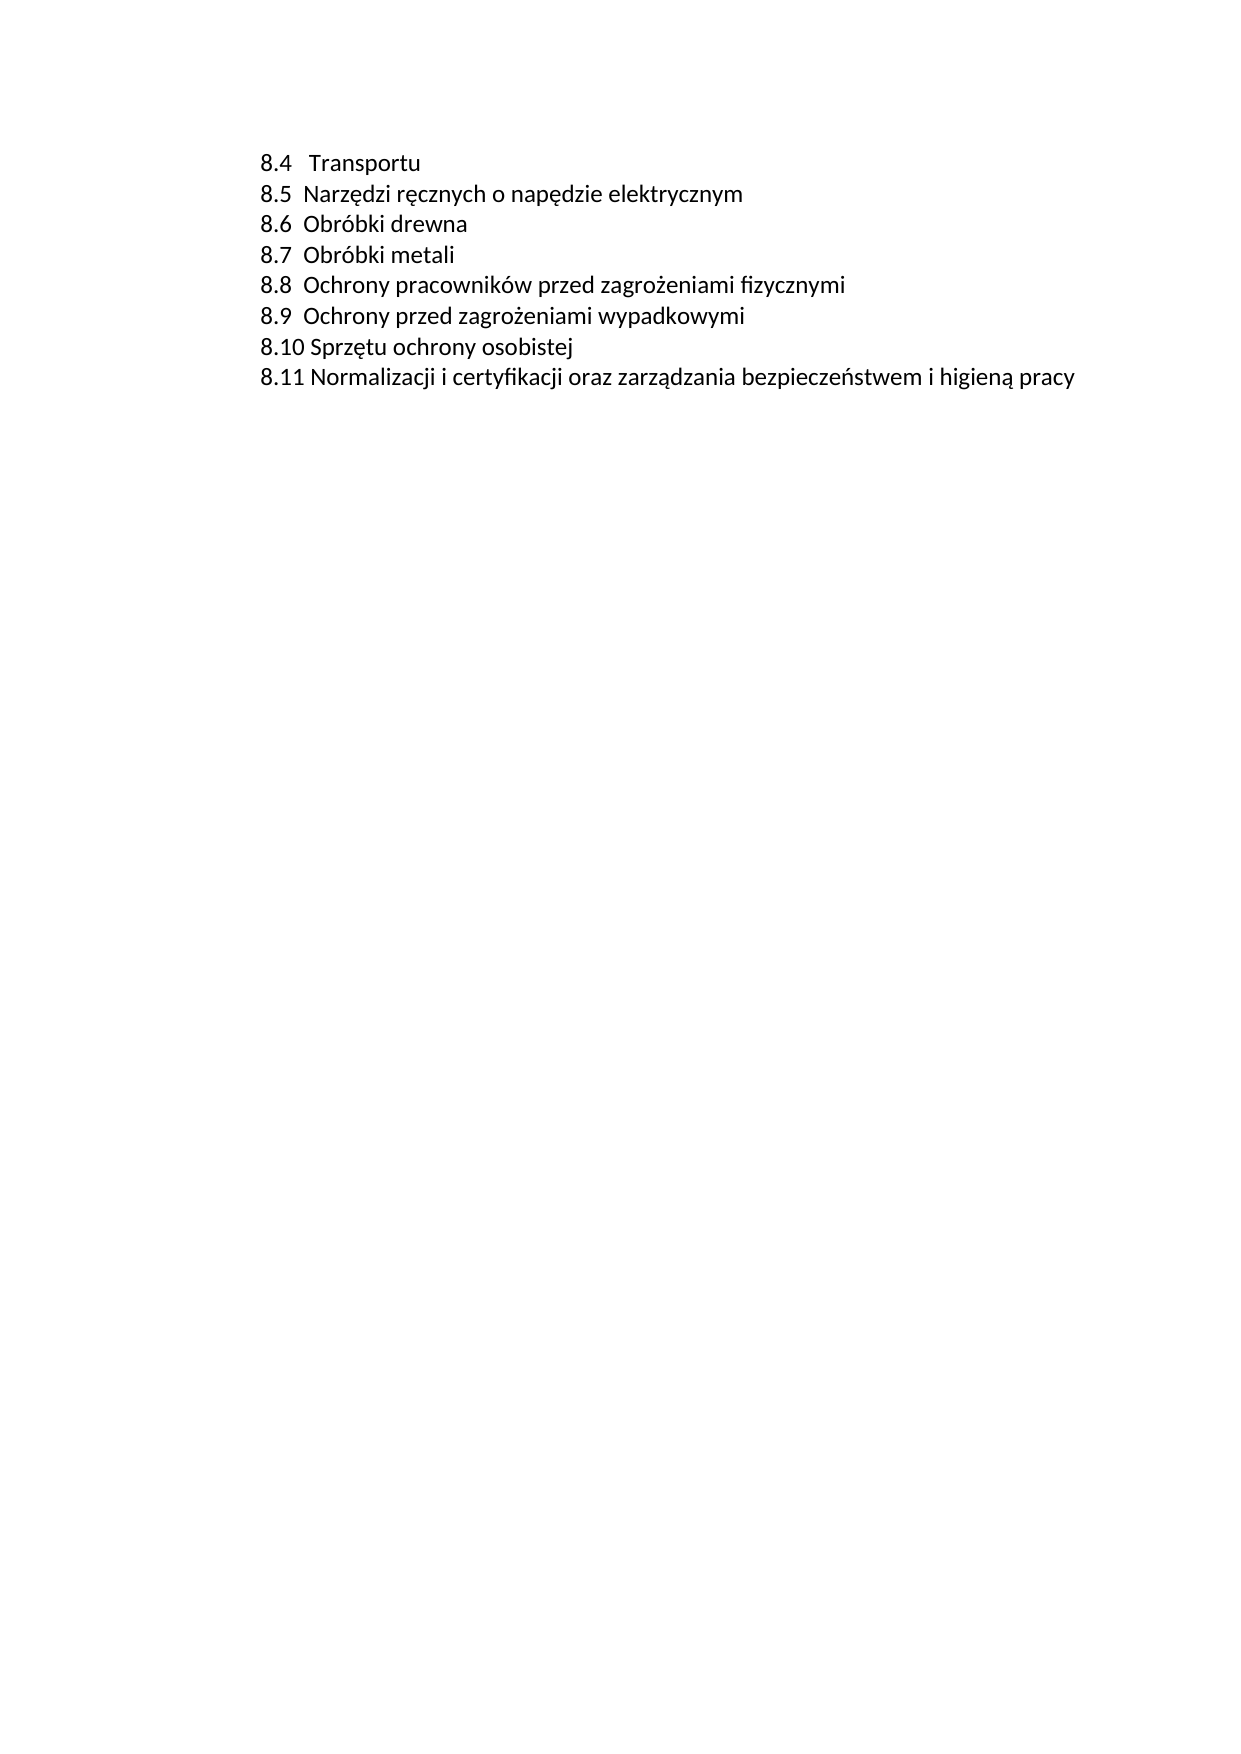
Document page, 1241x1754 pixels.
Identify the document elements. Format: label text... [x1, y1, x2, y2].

list 8.6 Obróbki drewna [260, 209, 1093, 239]
list 8.4 Transportu [260, 148, 1093, 178]
list 8.5 Narzędzi ręcznych o napędzie elektrycznym [260, 178, 1093, 209]
list 8.8 Ochrony pracowników przed zagrożeniami fizycznymi [260, 270, 1093, 300]
list 8.7 Obróbki metali [260, 239, 1093, 270]
list 8.9 Ochrony przed zagrożeniami wypadkowymi [260, 300, 1093, 331]
list 8.10 Sprzętu ochrony osobistej [260, 331, 1093, 361]
list 8.11 Normalizacji i certyfikacji oraz zarządzania bezpieczeństwem i higieną pracy [260, 361, 1093, 392]
